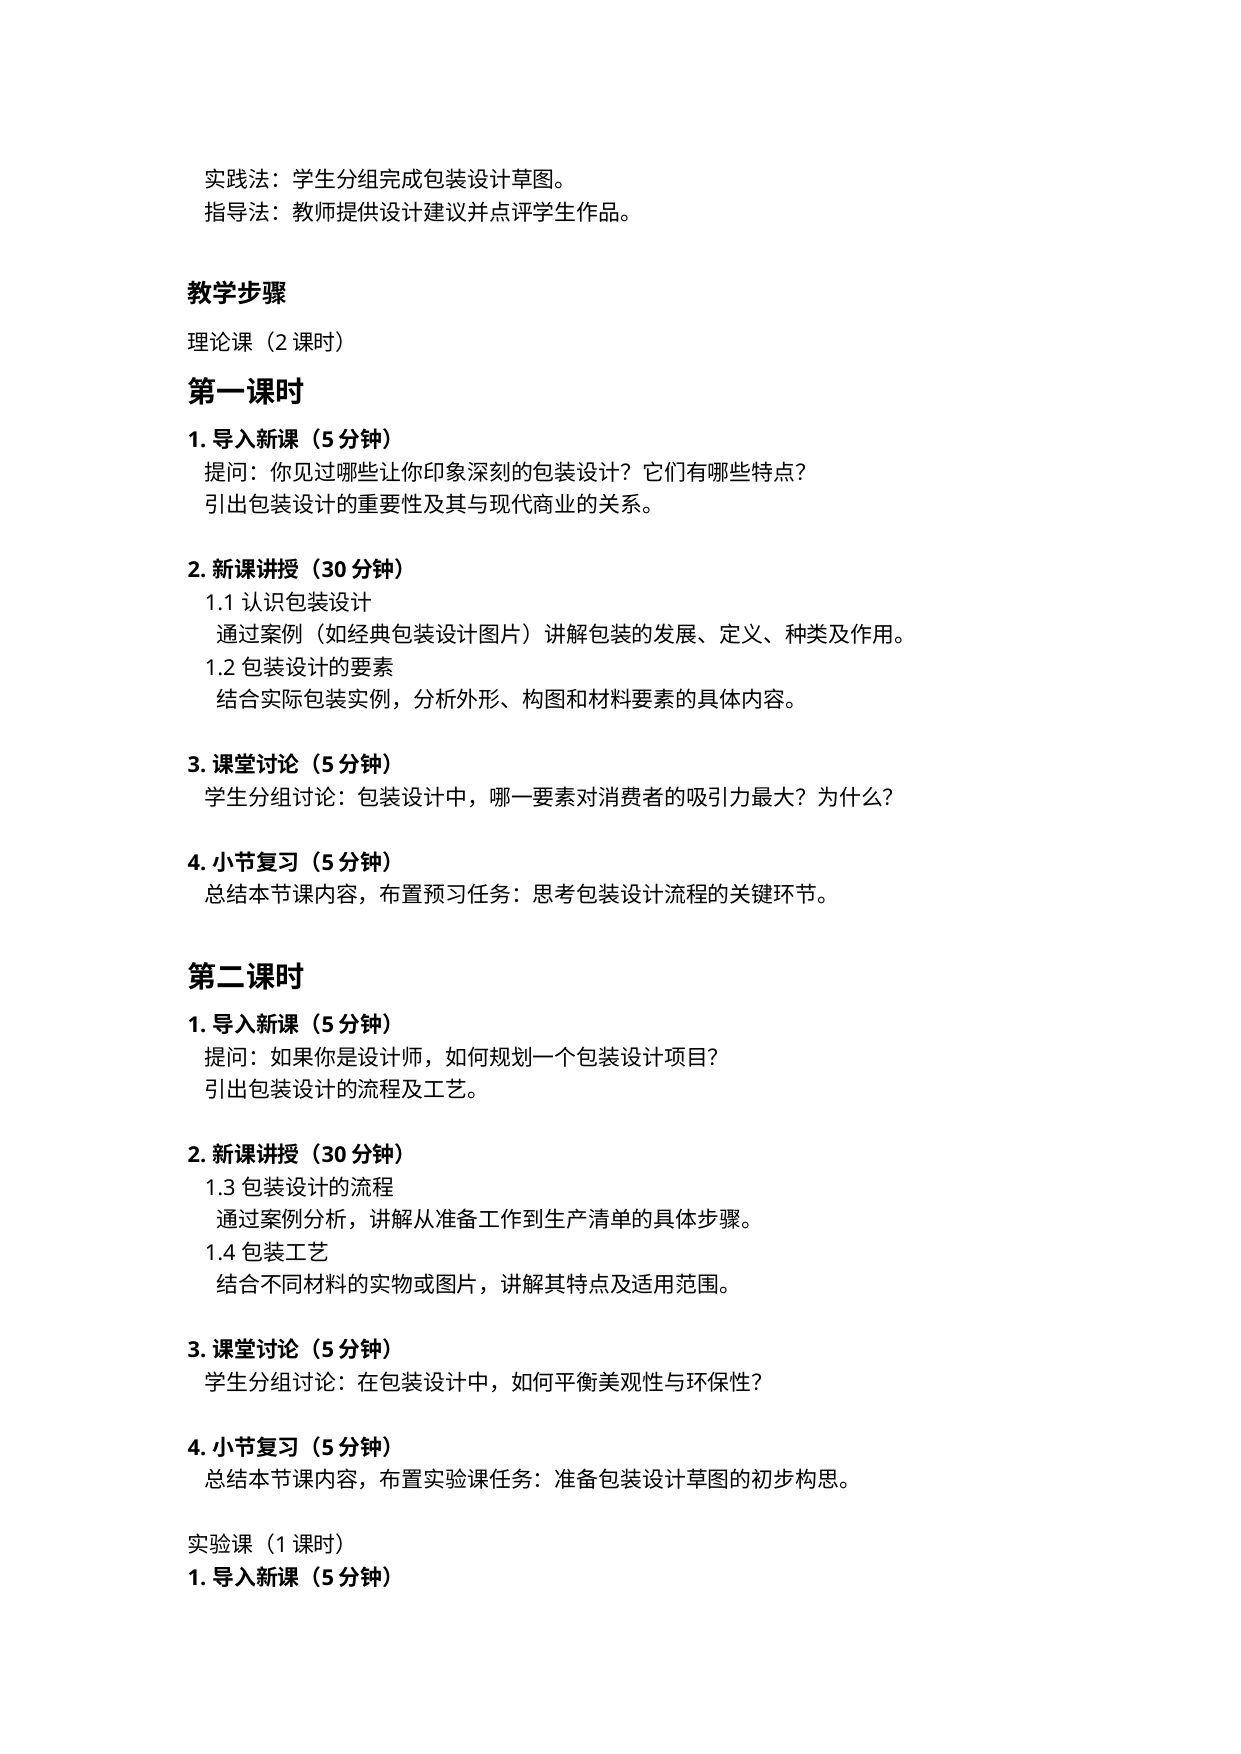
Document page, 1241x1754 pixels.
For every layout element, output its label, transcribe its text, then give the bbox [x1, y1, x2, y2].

text 理论课（2课时） [187, 324, 1053, 357]
text 3. 课堂讨论（5分钟） [187, 1332, 1053, 1364]
text 1.1 认识包装设计 [187, 584, 1053, 617]
text 指导法：教师提供设计建议并点评学生作品。 [187, 194, 1053, 227]
text 1.2 包装设计的要素 [187, 649, 1053, 682]
text 1. 导入新课（5分钟） [187, 422, 1053, 454]
text 提问：你见过哪些让你印象深刻的包装设计？它们有哪些特点？ [187, 454, 1053, 487]
text 教学步骤 [187, 259, 1053, 324]
text 实践法：学生分组完成包装设计草图。 [187, 162, 1053, 194]
text 2. 新课讲授（30分钟） [187, 1137, 1053, 1169]
text 结合不同材料的实物或图片，讲解其特点及适用范围。 [187, 1267, 1053, 1299]
text 引出包装设计的流程及工艺。 [187, 1072, 1053, 1104]
text 3. 课堂讨论（5分钟） [187, 747, 1053, 779]
text 学生分组讨论：包装设计中，哪一要素对消费者的吸引力最大？为什么？ [187, 779, 1053, 812]
text 总结本节课内容，布置实验课任务：准备包装设计草图的初步构思。 [187, 1462, 1053, 1494]
text 提问：如果你是设计师，如何规划一个包装设计项目？ [187, 1039, 1053, 1072]
text 4. 小节复习（5分钟） [187, 1429, 1053, 1462]
text 引出包装设计的重要性及其与现代商业的关系。 [187, 487, 1053, 519]
text 总结本节课内容，布置预习任务：思考包装设计流程的关键环节。 [187, 877, 1053, 909]
text 通过案例（如经典包装设计图片）讲解包装的发展、定义、种类及作用。 [187, 617, 1053, 649]
text 第一课时 [187, 357, 1053, 422]
text 第二课时 [187, 942, 1053, 1007]
text 实验课（1课时） [187, 1527, 1053, 1559]
text 2. 新课讲授（30分钟） [187, 552, 1053, 584]
text 1. 导入新课（5分钟） [187, 1007, 1053, 1039]
text 1.3 包装设计的流程 [187, 1169, 1053, 1202]
text 通过案例分析，讲解从准备工作到生产清单的具体步骤。 [187, 1202, 1053, 1234]
text 结合实际包装实例，分析外形、构图和材料要素的具体内容。 [187, 682, 1053, 714]
text 学生分组讨论：在包装设计中，如何平衡美观性与环保性？ [187, 1364, 1053, 1397]
text 1.4 包装工艺 [187, 1234, 1053, 1267]
text 4. 小节复习（5分钟） [187, 844, 1053, 877]
text 1. 导入新课（5分钟） [187, 1559, 1053, 1592]
